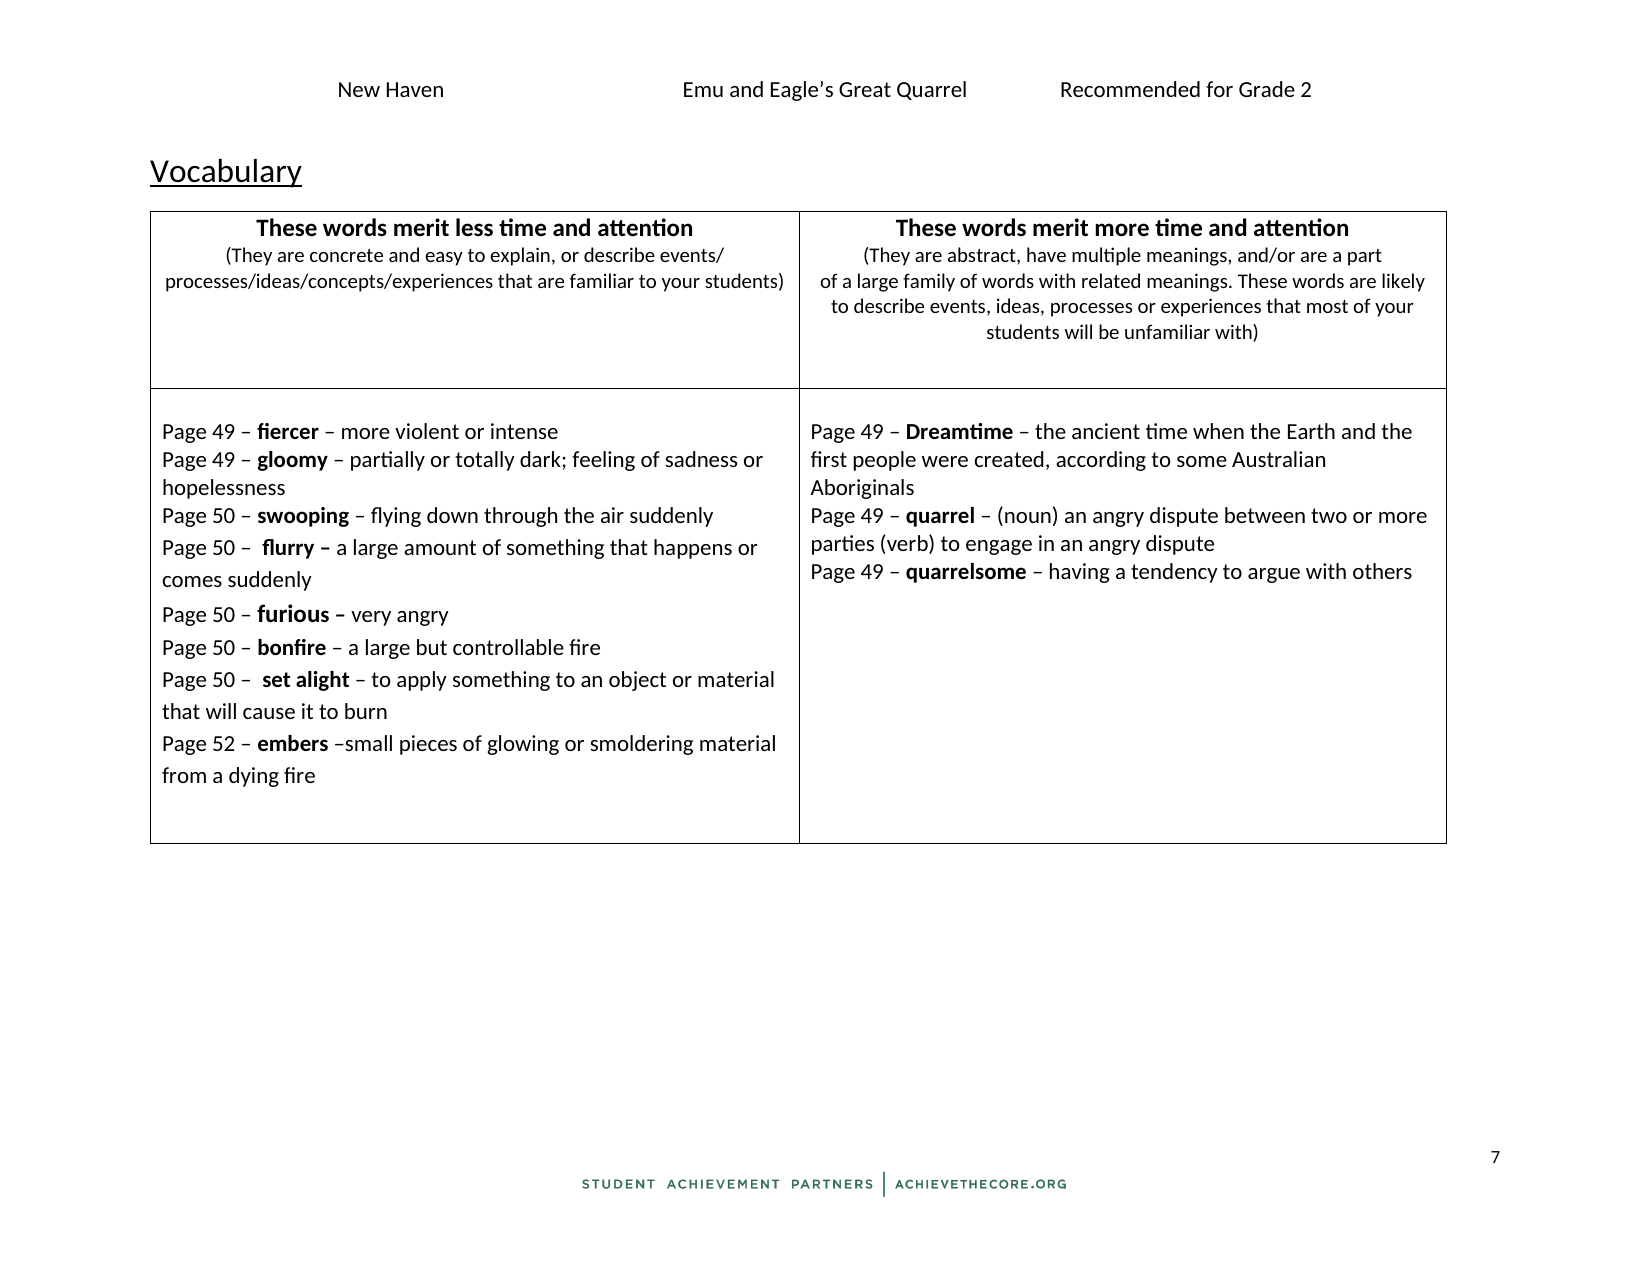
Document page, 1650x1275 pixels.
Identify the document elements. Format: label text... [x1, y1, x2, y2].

text Vocabulary [150, 150, 1500, 191]
table_header These words merit less time and attention (They are concrete and easy to explain, or describe events/ processes/ideas/concepts/experiences that are familiar to your students) [151, 212, 799, 388]
picture [571, 1168, 1079, 1200]
table_cell Page 49 – fiercer – more violent or intense Page 49 – gloomy – partially or totally dark; feeling of sadness or hopelessness Page 50 – swooping – flying down through the air suddenly Page 50 – flurry – a large amount of something that happens or comes suddenly Page 50 – furious – very angry Page 50 – bonfire – a large but controllable fire Page 50 – set alight – to apply something to an object or material that will cause it to burn Page 52 – embers –small pieces of glowing or smoldering material from a dying fire [151, 389, 799, 843]
table_header These words merit more time and attention (They are abstract, have multiple meanings, and/or are a part of a large family of words with related meanings. These words are likely to describe events, ideas, processes or experiences that most of your students will be unfamiliar with) [800, 212, 1446, 388]
table_cell Page 49 – Dreamtime – the ancient time when the Earth and the first people were created, according to some Australian Aboriginals Page 49 – quarrel – (noun) an angry dispute between two or more parties (verb) to engage in an angry dispute Page 49 – quarrelsome – having a tendency to argue with others [800, 389, 1446, 843]
